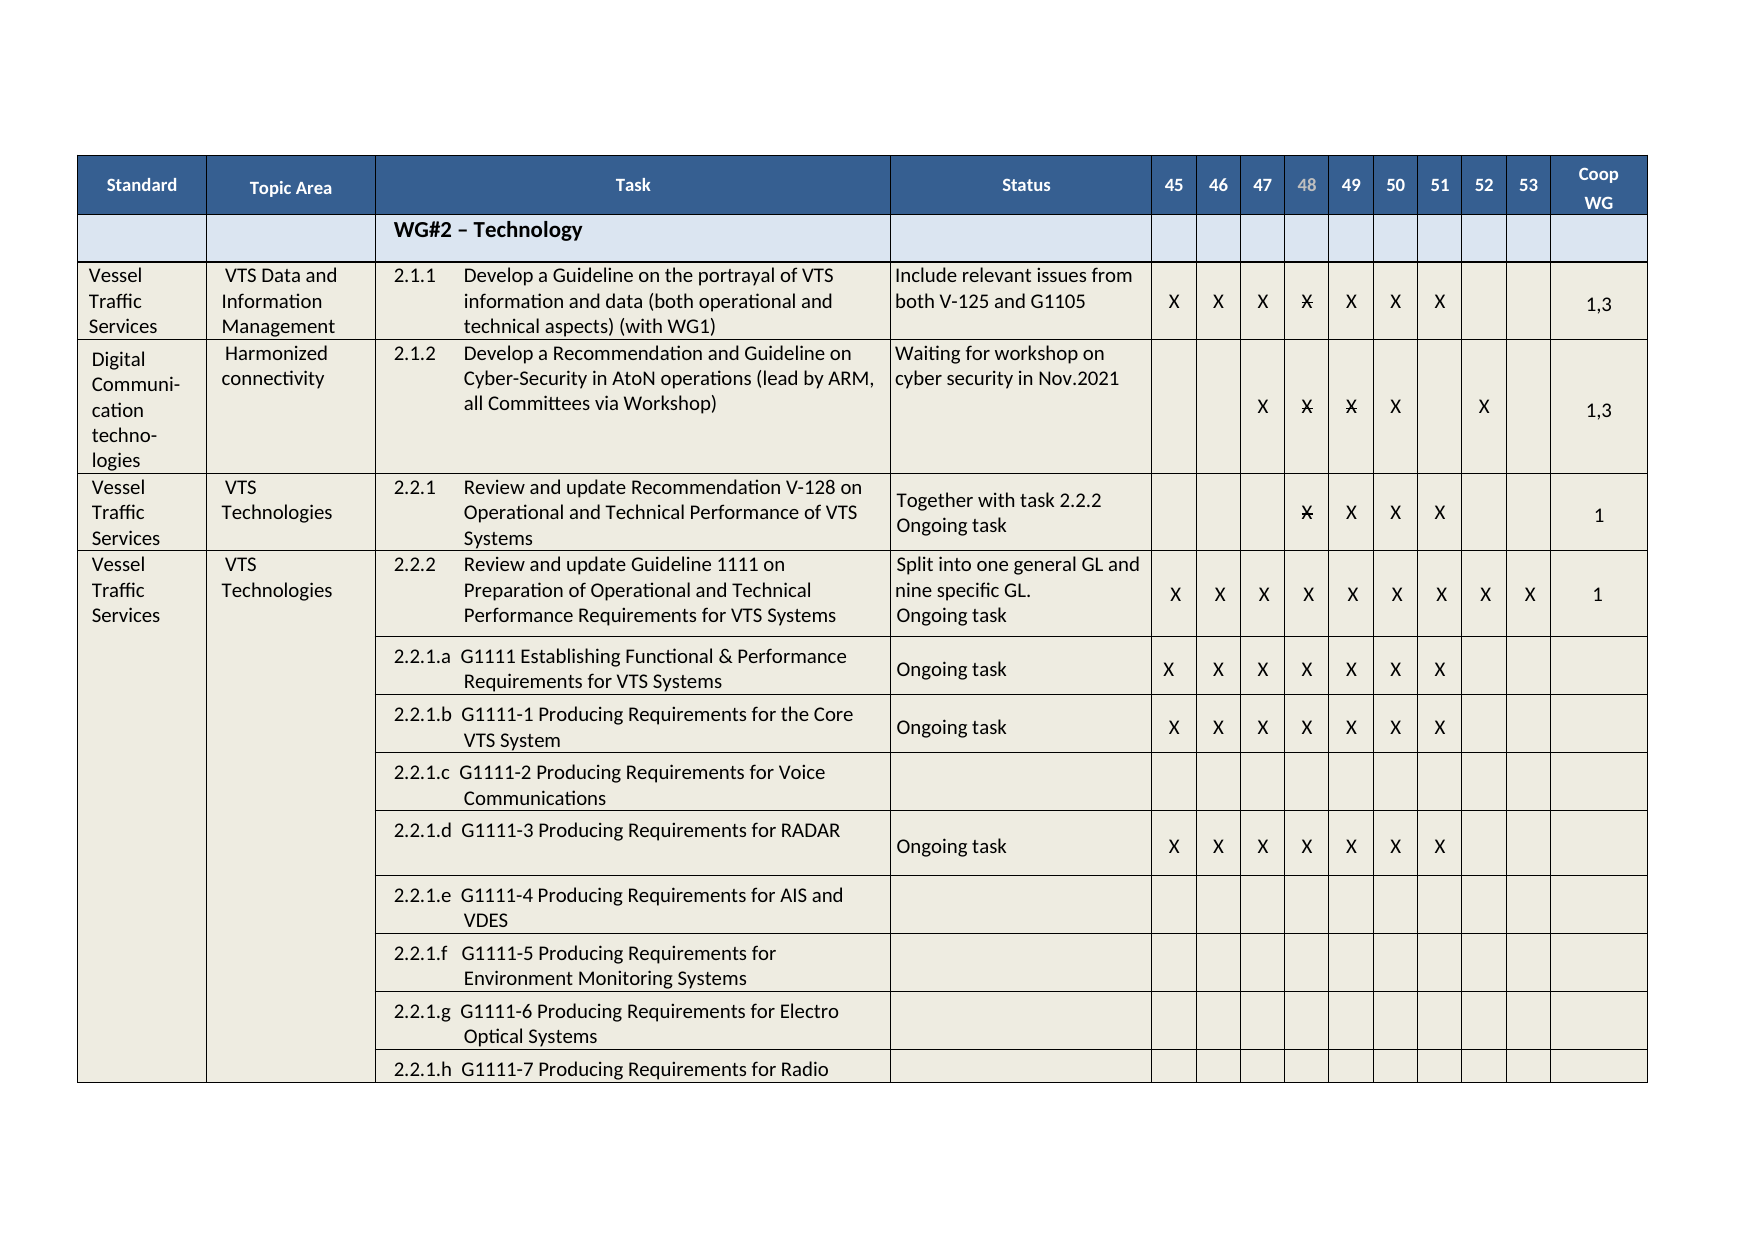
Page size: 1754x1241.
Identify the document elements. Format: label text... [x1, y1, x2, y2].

table_cell Vessel Traffic Services [78, 551, 206, 1082]
table_cell [1329, 1050, 1373, 1082]
table_cell [1462, 992, 1506, 1049]
table_header Coop WG [1551, 156, 1647, 214]
table_cell X [1197, 695, 1240, 752]
table_cell [1197, 992, 1240, 1049]
table_cell [1551, 992, 1647, 1049]
table_cell [1329, 215, 1373, 261]
table_cell 1 [1551, 474, 1647, 550]
table_cell [1152, 934, 1196, 991]
table_cell [1507, 474, 1550, 550]
table_cell [1197, 753, 1240, 810]
table_cell [1462, 1050, 1506, 1082]
table_cell [1285, 876, 1328, 933]
table_cell [1462, 263, 1506, 339]
table_cell [1241, 474, 1284, 550]
table_cell X [1462, 551, 1506, 636]
table_cell X [1152, 695, 1196, 752]
table_cell [1374, 876, 1417, 933]
table_cell X [1418, 695, 1461, 752]
table_cell [1241, 876, 1284, 933]
table_cell [1152, 474, 1196, 550]
table_cell X [1418, 263, 1461, 339]
table_header 45 [1152, 156, 1196, 214]
table_cell [891, 992, 1151, 1049]
table_cell [1462, 811, 1506, 875]
table_header 46 [1197, 156, 1240, 214]
table_cell X [1197, 811, 1240, 875]
table_cell X [1374, 551, 1417, 636]
table_header 49 [1329, 156, 1373, 214]
table_cell [1285, 1050, 1328, 1082]
table_cell [1197, 340, 1240, 473]
table_header Standard [78, 156, 206, 214]
table_cell Include relevant issues from both V-125 and G1105 [891, 263, 1151, 339]
table_cell X [1329, 474, 1373, 550]
table_cell [1418, 340, 1461, 473]
table_cell [1329, 992, 1373, 1049]
table_cell [1551, 934, 1647, 991]
table_cell [1551, 1050, 1647, 1082]
table_header 51 [1418, 156, 1461, 214]
table_cell Ongoing task [891, 695, 1151, 752]
table_cell [1462, 695, 1506, 752]
table_cell X [1418, 811, 1461, 875]
table_cell X [1285, 474, 1328, 550]
table_header 53 [1507, 156, 1550, 214]
table_cell X [1241, 811, 1284, 875]
table_cell [1197, 1050, 1240, 1082]
table_cell [1197, 934, 1240, 991]
table_cell X [1418, 637, 1461, 694]
table_cell [1418, 753, 1461, 810]
table_cell [1507, 695, 1550, 752]
table_cell X [1285, 695, 1328, 752]
table_cell [1152, 215, 1196, 261]
table_cell [1197, 474, 1240, 550]
table_header 48 [1285, 156, 1328, 214]
table_cell 2.1.1 Develop a Guideline on the portrayal of VTS information and data (both operational and technical aspects) (with WG1) [376, 263, 890, 339]
table_cell X [1285, 263, 1328, 339]
table_cell [1374, 992, 1417, 1049]
table_cell [1507, 876, 1550, 933]
table_cell 1 [1551, 551, 1647, 636]
table_cell [1374, 215, 1417, 261]
table_cell [1507, 1050, 1550, 1082]
table_header 50 [1374, 156, 1417, 214]
table_cell VTS Technologies [207, 551, 375, 1082]
table_cell Vessel Traffic Services [78, 474, 206, 550]
table_cell [1329, 876, 1373, 933]
table_cell [1329, 753, 1373, 810]
table_cell X [1462, 340, 1506, 473]
table_cell X [1197, 263, 1240, 339]
table_cell 2.2.1.b G1111-1 Producing Requirements for the Core VTS System [376, 695, 890, 752]
table_cell X [1374, 474, 1417, 550]
table_cell X [1329, 811, 1373, 875]
table_cell [1462, 934, 1506, 991]
table_cell [1507, 934, 1550, 991]
table_cell [1462, 753, 1506, 810]
table_cell [1462, 474, 1506, 550]
table_cell [1418, 992, 1461, 1049]
table_cell [78, 215, 206, 261]
table_header Status [891, 156, 1151, 214]
table_cell [1197, 876, 1240, 933]
table_cell X [1329, 340, 1373, 473]
table_cell X [1285, 551, 1328, 636]
table_cell X [1418, 474, 1461, 550]
table_cell 2.2.1.a G1111 Establishing Functional & Performance Requirements for VTS Systems [376, 637, 890, 694]
table_cell [1418, 876, 1461, 933]
table_cell X [1418, 551, 1461, 636]
table_cell 2.2.2 Review and update Guideline 1111 on Preparation of Operational and Technical Performance Requirements for VTS Systems [376, 551, 890, 636]
table_cell [1551, 753, 1647, 810]
table_cell [1507, 811, 1550, 875]
table_cell Ongoing task [891, 637, 1151, 694]
table_cell [1285, 934, 1328, 991]
table_cell 1,3 [1551, 263, 1647, 339]
table_cell X [1374, 811, 1417, 875]
table_cell [1418, 1050, 1461, 1082]
table_cell [1374, 753, 1417, 810]
table_cell [891, 215, 1151, 261]
table_cell Harmonized connectivity [207, 340, 375, 473]
table_cell 2.2.1.f G1111-5 Producing Requirements for Environment Monitoring Systems [376, 934, 890, 991]
table_header Task [376, 156, 890, 214]
table_cell [1507, 215, 1550, 261]
table_cell X [1507, 551, 1550, 636]
table_cell [1152, 992, 1196, 1049]
table_cell [1285, 992, 1328, 1049]
table_cell [1241, 215, 1284, 261]
table_cell [1241, 753, 1284, 810]
table_cell X [1329, 637, 1373, 694]
table_cell [1241, 992, 1284, 1049]
table_cell [1551, 695, 1647, 752]
table_cell Split into one general GL and nine specific GL. Ongoing task [891, 551, 1151, 636]
table_cell [1418, 934, 1461, 991]
table_cell [891, 876, 1151, 933]
table_cell VTS Data and Information Management [207, 263, 375, 339]
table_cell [376, 1050, 890, 1082]
table_cell [891, 934, 1151, 991]
table_cell 2.1.2 Develop a Recommendation and Guideline on Cyber-Security in AtoN operations (lead by ARM, all Committees via Workshop) [376, 340, 890, 473]
table_cell 2.2.1.g G1111-6 Producing Requirements for Electro Optical Systems [376, 992, 890, 1049]
table_cell [1241, 934, 1284, 991]
table_cell [1241, 1050, 1284, 1082]
table_cell X [1374, 263, 1417, 339]
table_cell [891, 753, 1151, 810]
table_cell 2.2.1.c G1111-2 Producing Requirements for Voice Communications [376, 753, 890, 810]
table_cell 2.2.1.e G1111-4 Producing Requirements for AIS and VDES [376, 876, 890, 933]
table_header Topic Area [207, 156, 375, 214]
table_cell [1152, 1050, 1196, 1082]
table_cell [1462, 215, 1506, 261]
table_cell X [1374, 695, 1417, 752]
table_cell [1152, 876, 1196, 933]
table_cell [1507, 263, 1550, 339]
table_cell X [1152, 551, 1196, 636]
table_cell X [1152, 811, 1196, 875]
table_header 47 [1241, 156, 1284, 214]
table_cell Together with task 2.2.2 Ongoing task [891, 474, 1151, 550]
table_cell [1462, 637, 1506, 694]
table_cell [1197, 215, 1240, 261]
table_cell [1152, 753, 1196, 810]
table_cell [1418, 215, 1461, 261]
table_cell X [1374, 637, 1417, 694]
table_cell [1285, 753, 1328, 810]
table_cell X [1197, 637, 1240, 694]
table_cell X [1152, 263, 1196, 339]
table_cell [1551, 215, 1647, 261]
table_cell X [1241, 551, 1284, 636]
table_cell [1507, 753, 1550, 810]
table_cell [1462, 876, 1506, 933]
table_cell X [1285, 340, 1328, 473]
table_cell [891, 1050, 1151, 1082]
table_cell X [1374, 340, 1417, 473]
table_cell [1374, 934, 1417, 991]
table_cell X [1329, 695, 1373, 752]
table_cell [1507, 340, 1550, 473]
table_cell X [1241, 695, 1284, 752]
table_cell [1152, 340, 1196, 473]
table_cell Vessel Traffic Services [78, 263, 206, 339]
table_cell X [1241, 263, 1284, 339]
table_cell 1,3 [1551, 340, 1647, 473]
table_cell [1551, 876, 1647, 933]
table_cell X [1329, 263, 1373, 339]
table_cell 2.2.1 Review and update Recommendation V-128 on Operational and Technical Performance of VTS Systems [376, 474, 890, 550]
table_cell Waiting for workshop on cyber security in Nov.2021 [891, 340, 1151, 473]
table_cell X [1241, 637, 1284, 694]
table_cell [1329, 934, 1373, 991]
table_cell [1551, 811, 1647, 875]
table_cell [1551, 637, 1647, 694]
table_cell [1507, 992, 1550, 1049]
table_cell [207, 215, 375, 261]
table_cell Ongoing task [891, 811, 1151, 875]
table_cell X [1152, 637, 1196, 694]
table_cell Digital Communi-cation techno-logies [78, 340, 206, 473]
table_cell X [1241, 340, 1284, 473]
table_cell [1507, 637, 1550, 694]
table_cell X [1197, 551, 1240, 636]
table_cell X [1285, 811, 1328, 875]
table_cell X [1329, 551, 1373, 636]
table_cell [1374, 1050, 1417, 1082]
table_cell VTS Technologies [207, 474, 375, 550]
table_cell [1285, 215, 1328, 261]
table_cell X [1285, 637, 1328, 694]
table_header 52 [1462, 156, 1506, 214]
table_cell 2.2.1.d G1111-3 Producing Requirements for RADAR [376, 811, 890, 875]
table_cell WG#2 – Technology [376, 215, 890, 261]
